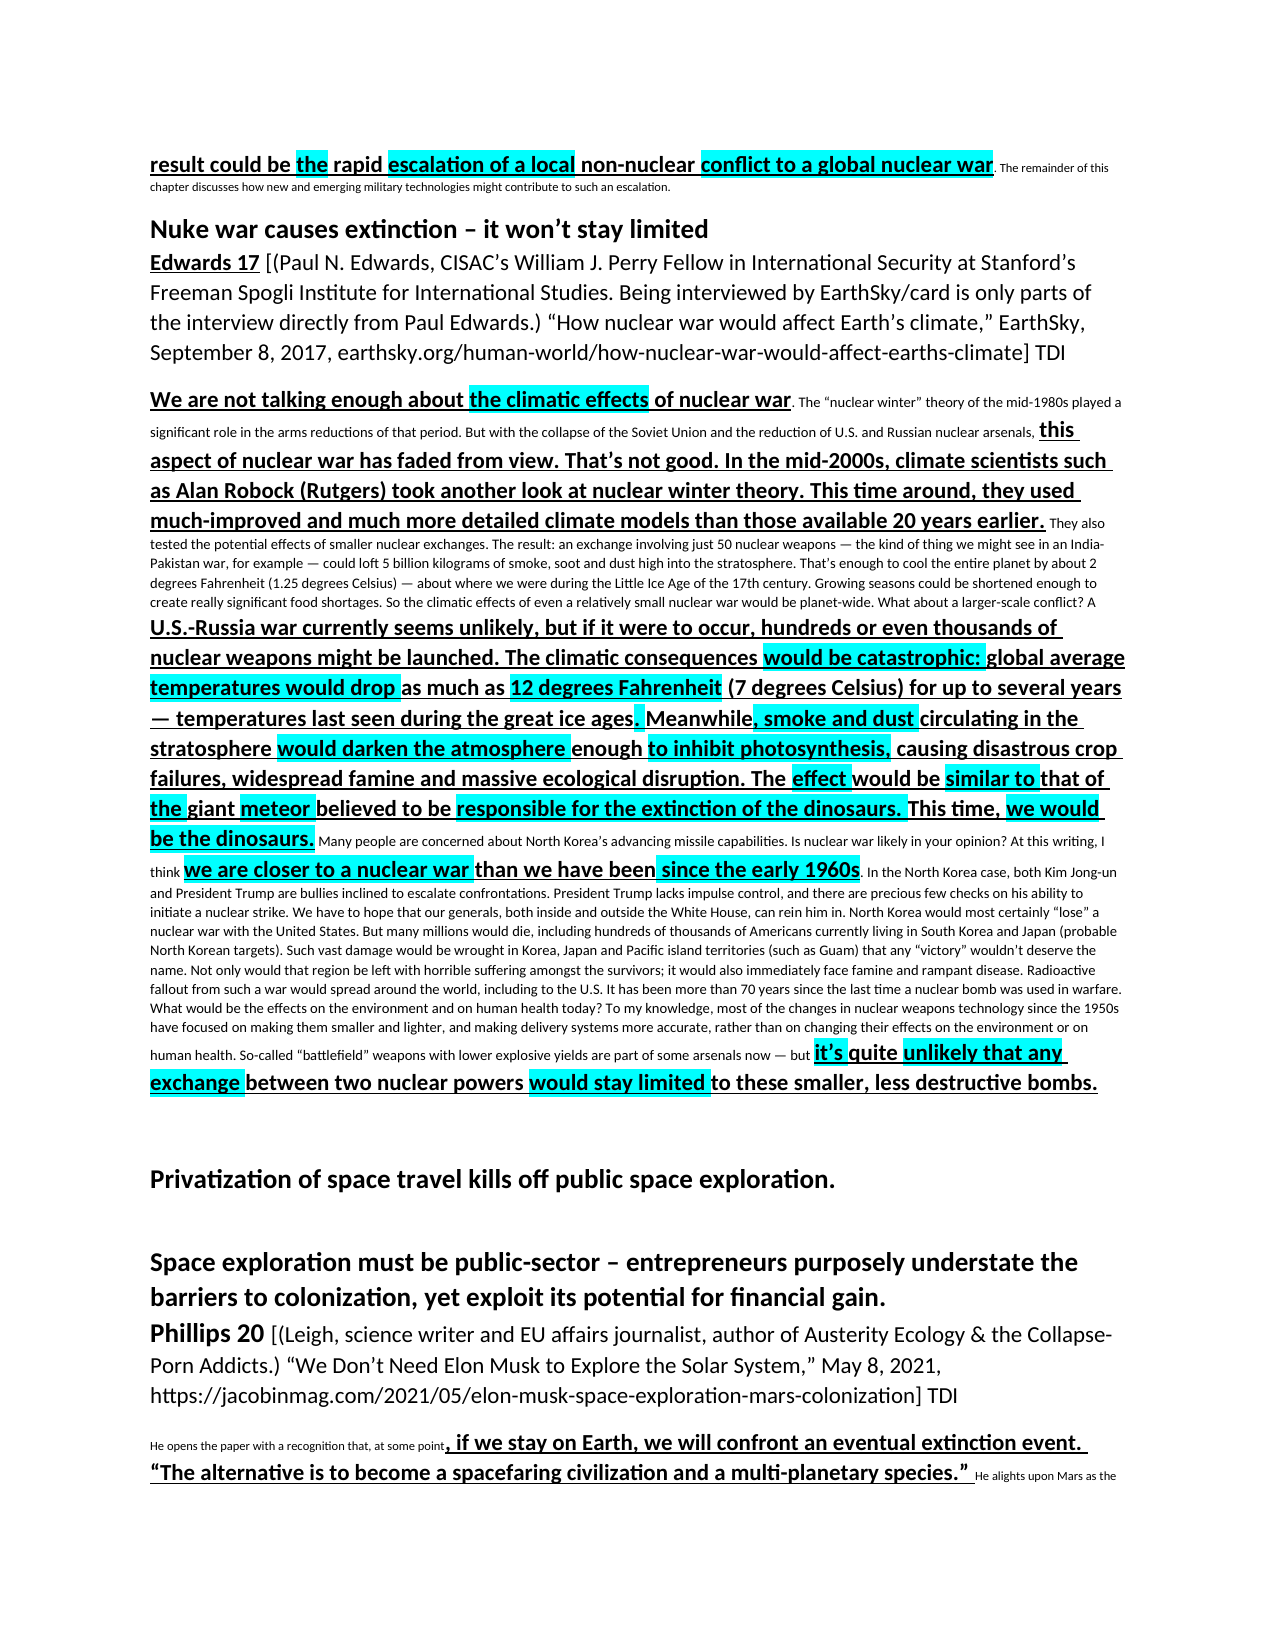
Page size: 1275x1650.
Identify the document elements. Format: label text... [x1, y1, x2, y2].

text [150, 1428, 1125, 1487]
subtitle Privatization of space travel kills off public space exploration. [150, 1162, 1125, 1195]
text Edwards 17 [(Paul N. Edwards, CISAC’s William J. Perry Fellow in International Security at Stanford’s Freeman Spogli Institute for International Studies. Being interviewed by EarthSky/card is only parts of the interview directly from Paul Edwards.) “How nuclear war would affect Earth’s climate,” EarthSky, September 8, 2017, earthsky.org/human-world/how-nuclear-war-would-affect-earths-climate] TDI [150, 248, 1125, 367]
subtitle Space exploration must be public-sector – entrepreneurs purposely understate the barriers to colonization, yet exploit its potential for financial gain. [150, 1245, 1125, 1313]
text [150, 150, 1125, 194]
text We are not talking enough about the climatic effects of nuclear war. The “nuclear winter” theory of the mid-1980s played a significant role in the arms reductions of that period. But with the collapse of the Soviet Union and the reduction of U.S. and Russian nuclear arsenals, this aspect of nuclear war has faded from view. That’s not good. In the mid-2000s, climate scientists such as Alan Robock (Rutgers) took another look at nuclear winter theory. This time around, they used much-improved and much more detailed climate models than those available 20 years earlier. They also tested the potential effects of smaller nuclear exchanges. The result: an exchange involving just 50 nuclear weapons — the kind of thing we might see in an India-Pakistan war, for example — could loft 5 billion kilograms of smoke, soot and dust high into the stratosphere. That’s enough to cool the entire planet by about 2 degrees Fahrenheit (1.25 degrees Celsius) — about where we were during the Little Ice Age of the 17th century. Growing seasons could be shortened enough to create really significant food shortages. So the climatic effects of even a relatively small nuclear war would be planet-wide. What about a larger-scale conflict? A U.S.-Russia war currently seems unlikely, but if it were to occur, hundreds or even thousands of nuclear weapons might be launched. The climatic consequences would be catastrophic: global average temperatures would drop as much as 12 degrees Fahrenheit (7 degrees Celsius) for up to several years — temperatures last seen during the great ice ages. Meanwhile, smoke and dust circulating in the stratosphere would darken the atmosphere enough to inhibit photosynthesis, causing disastrous crop failures, widespread famine and massive ecological disruption. The effect would be similar to that of the giant meteor believed to be responsible for the extinction of the dinosaurs. This time, we would be the dinosaurs. Many people are concerned about North Korea’s advancing missile capabilities. Is nuclear war likely in your opinion? At this writing, I think we are closer to a nuclear war than we have been since the early 1960s. In the North Korea case, both Kim Jong-un and President Trump are bullies inclined to escalate confrontations. President Trump lacks impulse control, and there are precious few checks on his ability to initiate a nuclear strike. We have to hope that our generals, both inside and outside the White House, can rein him in. North Korea would most certainly “lose” a nuclear war with the United States. But many millions would die, including hundreds of thousands of Americans currently living in South Korea and Japan (probable North Korean targets). Such vast damage would be wrought in Korea, Japan and Pacific island territories (such as Guam) that any “victory” wouldn’t deserve the name. Not only would that region be left with horrible suffering amongst the survivors; it would also immediately face famine and rampant disease. Radioactive fallout from such a war would spread around the world, including to the U.S. It has been more than 70 years since the last time a nuclear bomb was used in warfare. What would be the effects on the environment and on human health today? To my knowledge, most of the changes in nuclear weapons technology since the 1950s have focused on making them smaller and lighter, and making delivery systems more accurate, rather than on changing their effects on the environment or on human health. So-called “battlefield” weapons with lower explosive yields are part of some arsenals now — but it’s quite unlikely that any exchange between two nuclear powers would stay limited to these smaller, less destructive bombs. [150, 385, 1125, 667]
text Phillips 20 [(Leigh, science writer and EU affairs journalist, author of Austerity Ecology & the Collapse-Porn Addicts.) “We Don’t Need Elon Musk to Explore the Solar System,” May 8, 2021, https://jacobinmag.com/2021/05/elon-musk-space-exploration-mars-colonization] TDI [150, 1316, 1125, 1409]
subtitle Nuke war causes extinction – it won’t stay limited [150, 212, 1125, 245]
text We are not talking enough about the climatic effects of nuclear war. The “nuclear winter” theory of the mid-1980s played a significant role in the arms reductions of that period. But with the collapse of the Soviet Union and the reduction of U.S. and Russian nuclear arsenals, this aspect of nuclear war has faded from view. That’s not good. In the mid-2000s, climate scientists such as Alan Robock (Rutgers) took another look at nuclear winter theory. This time around, they used much-improved and much more detailed climate models than those available 20 years earlier. They also tested the potential effects of smaller nuclear exchanges. The result: an exchange involving just 50 nuclear weapons — the kind of thing we might see in an India-Pakistan war, for example — could loft 5 billion kilograms of smoke, soot and dust high into the stratosphere. That’s enough to cool the entire planet by about 2 degrees Fahrenheit (1.25 degrees Celsius) — about where we were during the Little Ice Age of the 17th century. Growing seasons could be shortened enough to create really significant food shortages. So the climatic effects of even a relatively small nuclear war would be planet-wide. What about a larger-scale conflict? A U.S.-Russia war currently seems unlikely, but if it were to occur, hundreds or even thousands of nuclear weapons might be launched. The climatic consequences would be catastrophic: global average temperatures would drop as much as 12 degrees Fahrenheit (7 degrees Celsius) for up to several years — temperatures last seen during the great ice ages. Meanwhile, smoke and dust circulating in the stratosphere would darken the atmosphere enough to inhibit photosynthesis, causing disastrous crop failures, widespread famine and massive ecological disruption. The effect would be similar to that of the giant meteor believed to be responsible for the extinction of the dinosaurs. This time, we would be the dinosaurs. Many people are concerned about North Korea’s advancing missile capabilities. Is nuclear war likely in your opinion? At this writing, I think we are closer to a nuclear war than we have been since the early 1960s. In the North Korea case, both Kim Jong-un and President Trump are bullies inclined to escalate confrontations. President Trump lacks impulse control, and there are precious few checks on his ability to initiate a nuclear strike. We have to hope that our generals, both inside and outside the White House, can rein him in. North Korea would most certainly “lose” a nuclear war with the United States. But many millions would die, including hundreds of thousands of Americans currently living in South Korea and Japan (probable North Korean targets). Such vast damage would be wrought in Korea, Japan and Pacific island territories (such as Guam) that any “victory” wouldn’t deserve the name. Not only would that region be left with horrible suffering amongst the survivors; it would also immediately face famine and rampant disease. Radioactive fallout from such a war would spread around the world, including to the U.S. It has been more than 70 years since the last time a nuclear bomb was used in warfare. What would be the effects on the environment and on human health today? To my knowledge, most of the changes in nuclear weapons technology since the 1950s have focused on making them smaller and lighter, and making delivery systems more accurate, rather than on changing their effects on the environment or on human health. So-called “battlefield” weapons with lower explosive yields are part of some arsenals now — but it’s quite unlikely that any exchange between two nuclear powers would stay limited to these smaller, less destructive bombs. [150, 669, 1125, 1097]
